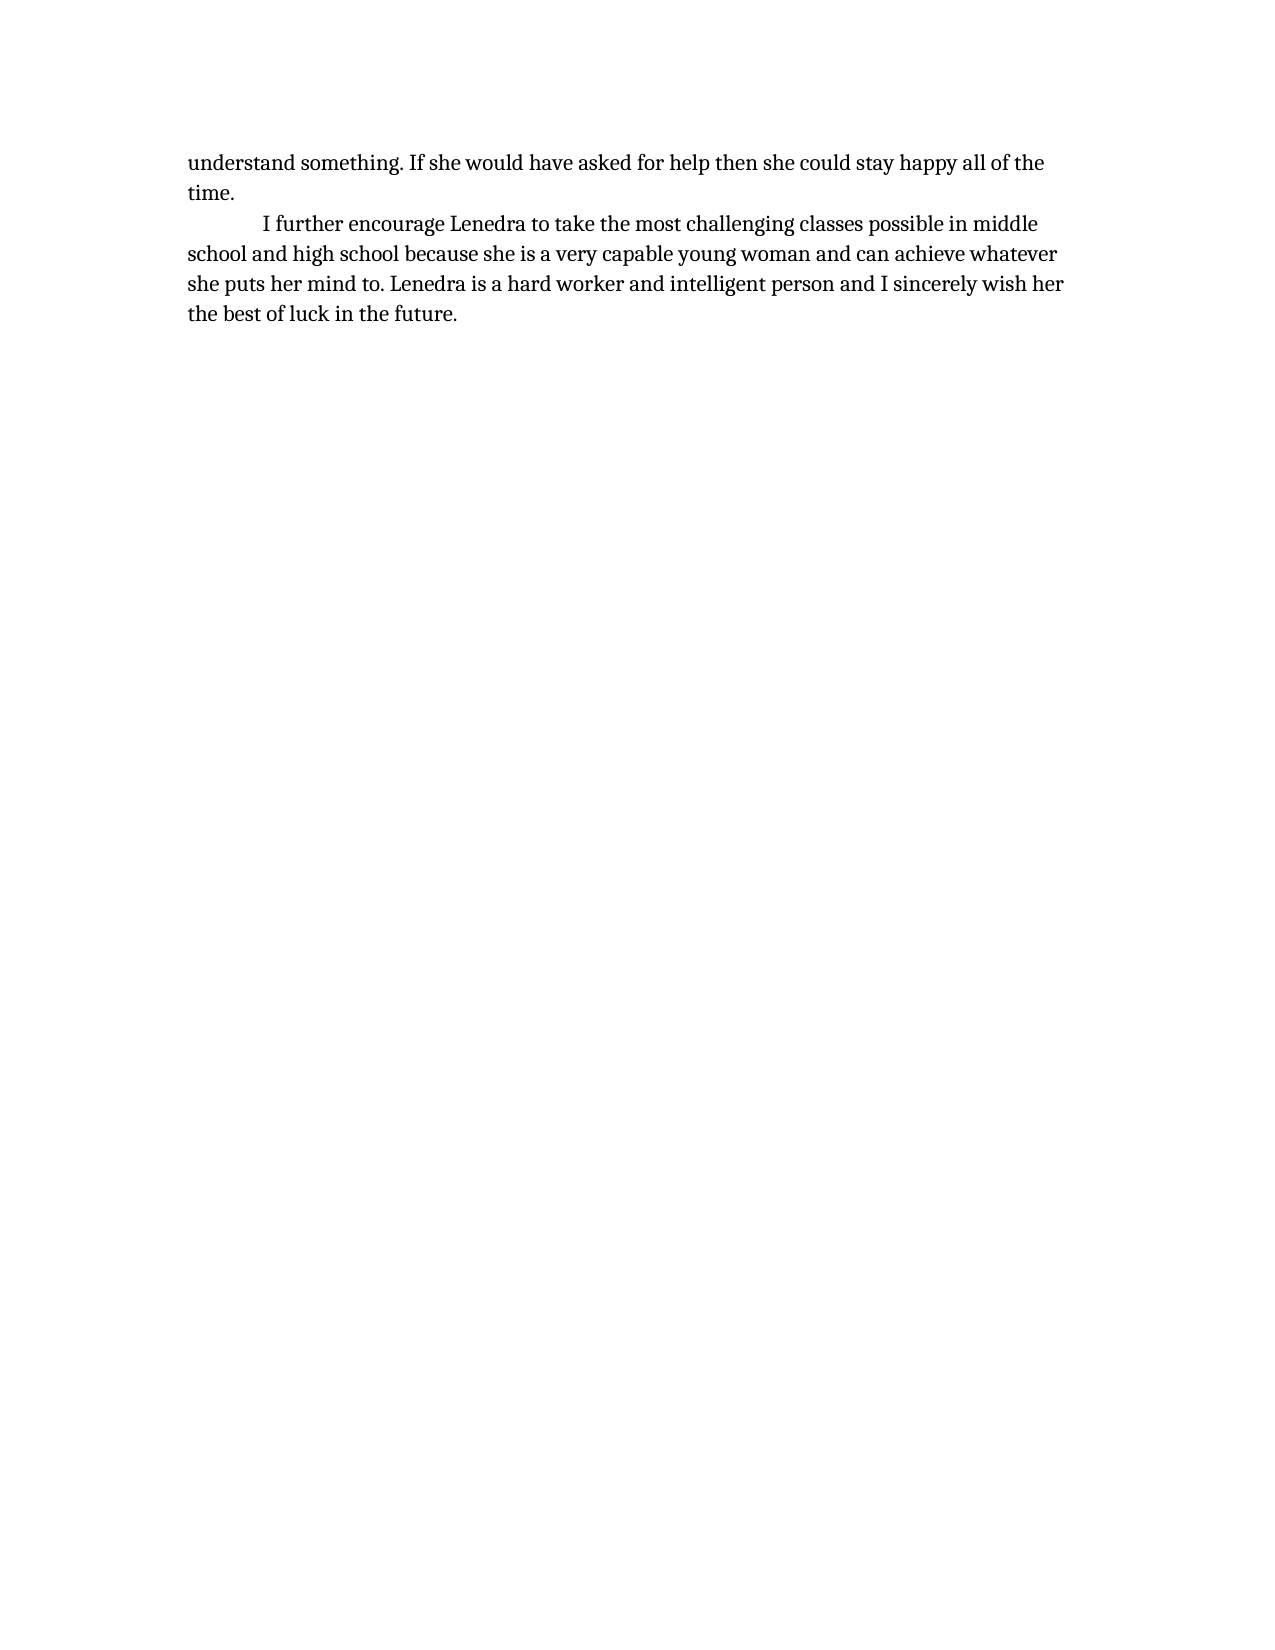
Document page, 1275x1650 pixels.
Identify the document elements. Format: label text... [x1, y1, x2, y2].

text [187, 150, 1087, 207]
text I further encourage Lenedra to take the most challenging classes possible in middle school and high school because she is a very capable young woman and can achieve whatever she puts her mind to. Lenedra is a hard worker and intelligent person and I sincerely wish her the best of luck in the future. [187, 210, 1087, 327]
